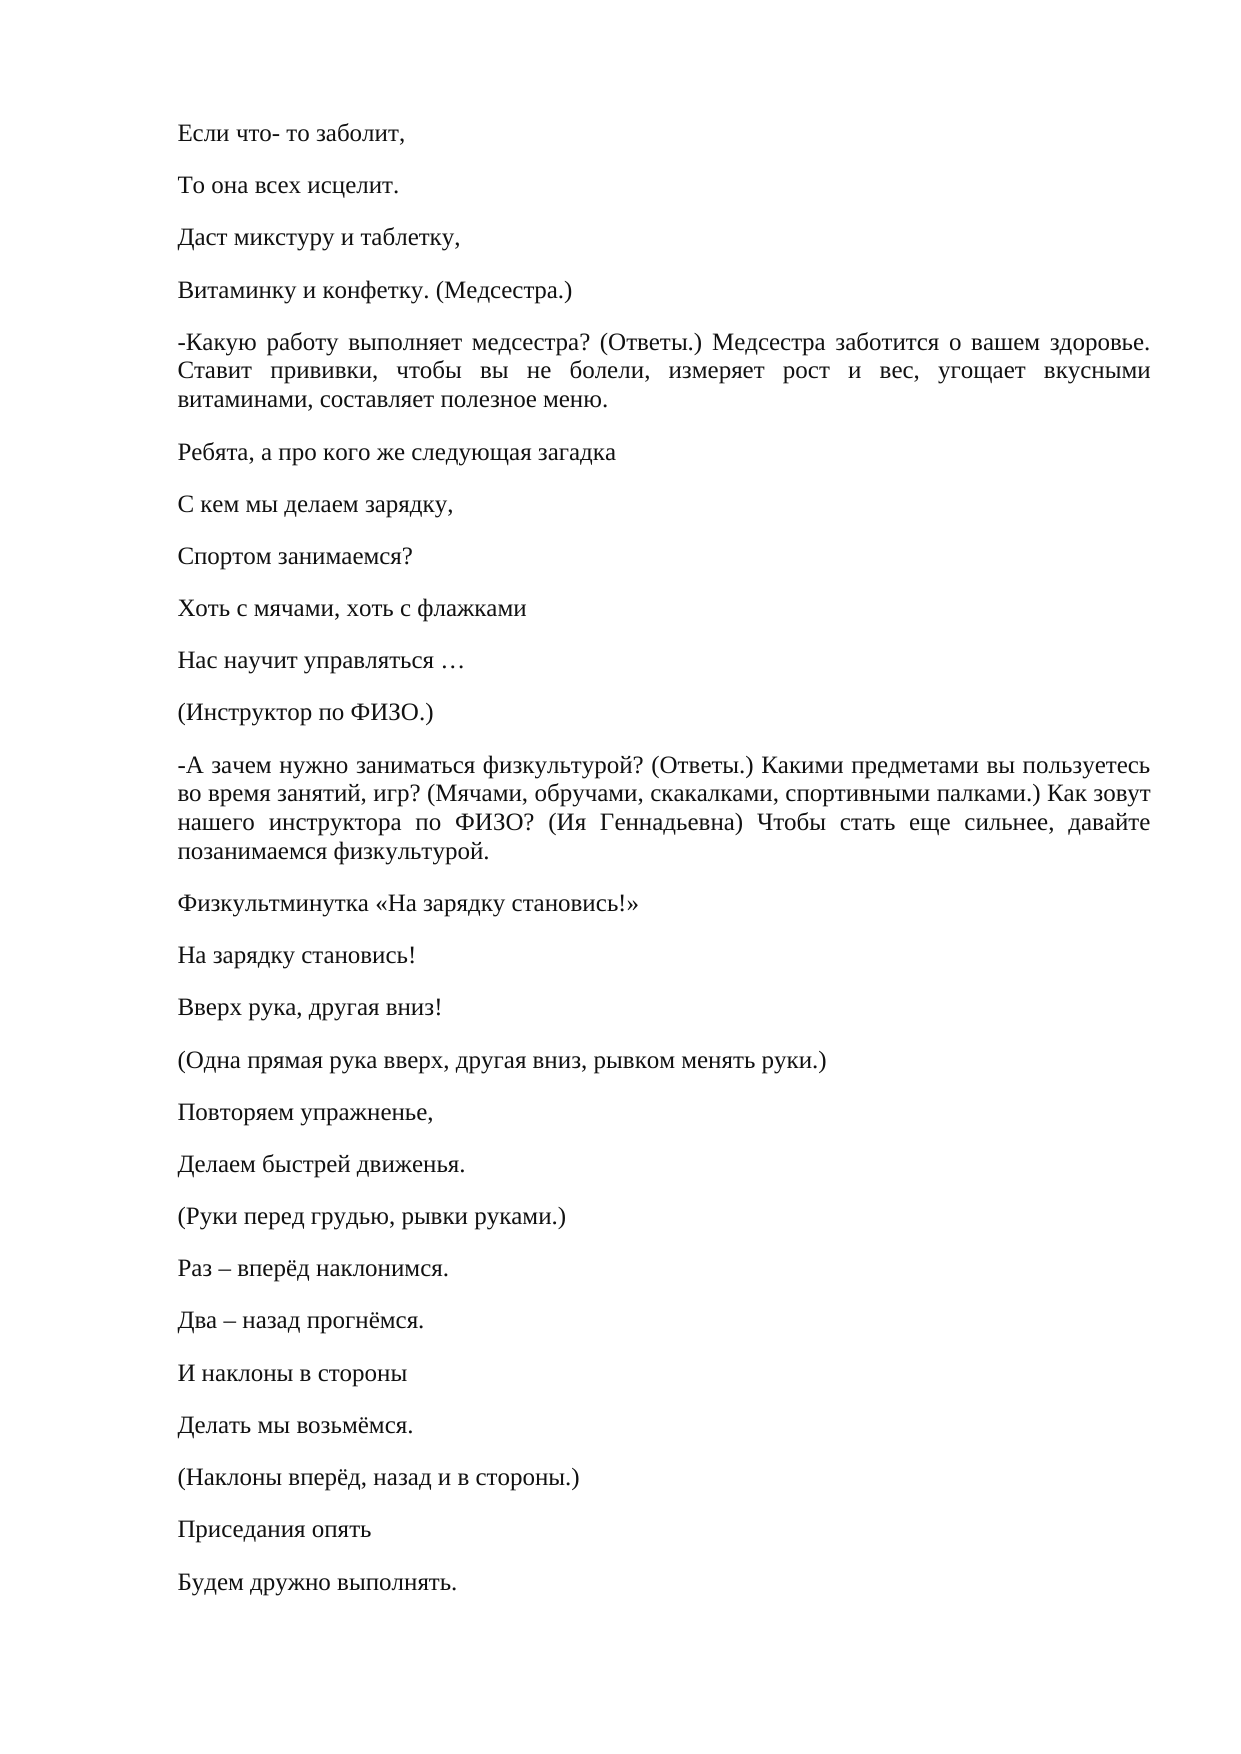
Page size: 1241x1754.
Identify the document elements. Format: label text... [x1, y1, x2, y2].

text Даст микстуру и таблетку, [177, 222, 1152, 251]
text Физкультминутка «На зарядку становись!» [177, 888, 1152, 917]
text Ребята, а про кого же следующая загадка [177, 437, 1152, 465]
text -А зачем нужно заниматься физкультурой? (Ответы.) Какими предметами вы пользуетесь во время занятий, игр? (Мячами, обручами, скакалками, спортивными палками.) Как зовут нашего инструктора по ФИЗО? (Ия Геннадьевна) Чтобы стать еще сильнее, давайте позанимаемся физкультурой. [177, 750, 1152, 865]
text Делаем быстрей движенья. [177, 1149, 1152, 1178]
text И наклоны в стороны [177, 1358, 1152, 1387]
text (Руки перед грудью, рывки руками.) [177, 1201, 1152, 1230]
text Будем дружно выполнять. [177, 1567, 1152, 1595]
text (Инструктор по ФИЗО.) [177, 697, 1152, 726]
text Повторяем упражненье, [177, 1097, 1152, 1126]
text (Наклоны вперёд, назад и в стороны.) [177, 1462, 1152, 1491]
text Вверх рука, другая вниз! [177, 992, 1152, 1021]
text -Какую работу выполняет медсестра? (Ответы.) Медсестра заботится о вашем здоровье. Ставит прививки, чтобы вы не болели, измеряет рост и вес, угощает вкусными витаминами, составляет полезное меню. [177, 327, 1152, 413]
text С кем мы делаем зарядку, [177, 489, 1152, 517]
text Если что- то заболит, [177, 118, 1152, 147]
text На зарядку становись! [177, 940, 1152, 969]
text То она всех исцелит. [177, 170, 1152, 199]
text Раз – вперёд наклонимся. [177, 1253, 1152, 1282]
text Два – назад прогнёмся. [177, 1306, 1152, 1334]
text Делать мы возьмёмся. [177, 1410, 1152, 1439]
text Спортом занимаемся? [177, 541, 1152, 570]
text Нас научит управляться … [177, 645, 1152, 674]
text Приседания опять [177, 1514, 1152, 1543]
text (Одна прямая рука вверх, другая вниз, рывком менять руки.) [177, 1045, 1152, 1073]
text Хоть с мячами, хоть с флажками [177, 593, 1152, 622]
text Витаминку и конфетку. (Медсестра.) [177, 275, 1152, 303]
